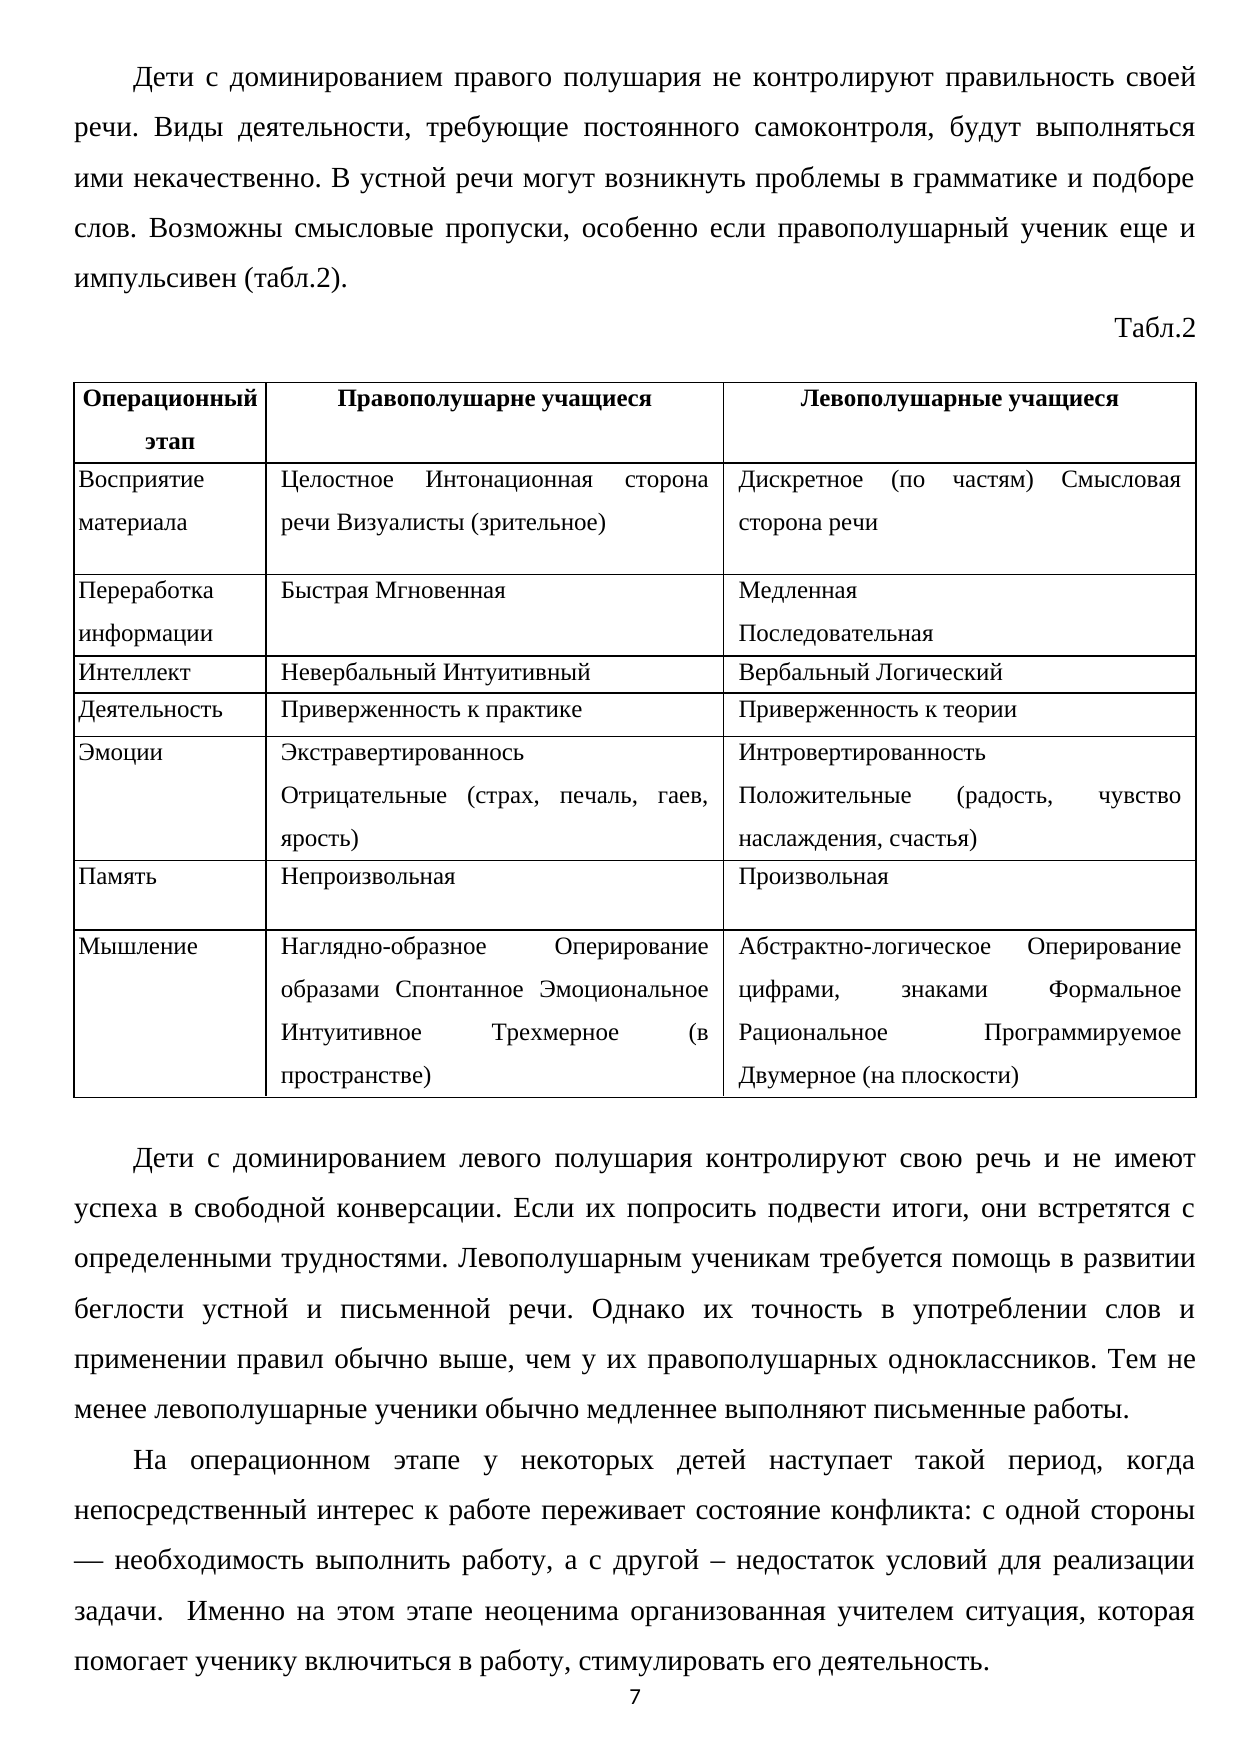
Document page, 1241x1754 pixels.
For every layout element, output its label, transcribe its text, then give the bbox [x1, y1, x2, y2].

table_cell Целостное Интонационная сторона речи Визуалисты (зрительное) [267, 464, 723, 573]
table_cell Переработка информации [75, 575, 265, 655]
table_cell Медленная Последовательная [724, 575, 1195, 655]
text Табл.2 [74, 311, 1196, 344]
table_cell Быстрая Мгновенная [267, 575, 723, 655]
table_header Правополушарне учащиеся [267, 383, 723, 462]
text На операционном этапе у некоторых детей наступает такой период, когда непосредственный интерес к работе переживает состояние конфликта: с одной стороны — необходимость выполнить работу, а с другой – недостаток условий для реализации задачи. Именно на этом этапе неоценима организованная учителем ситуация, которая помогает ученику включиться в работу, стимулировать его деятельность. [74, 1442, 1196, 1677]
text Дети с доминированием правого полушария не контролируют правильность своей речи. Виды деятельности, требующие постоянного самоконтроля, будут выполняться ими некачественно. В устной речи могут возникнуть проблемы в грамматике и подборе слов. Возможны смысловые пропуски, особенно если правополушарный ученик еще и импульсивен (табл.2). [74, 59, 1196, 294]
table_cell Мышление [75, 931, 265, 1096]
table_header Операционный этап [75, 383, 265, 462]
text Дети с доминированием левого полушария контролируют свою речь и не имеют успеха в свободной конверсации. Если их попросить подвести итоги, они встретятся с определенными трудностями. Левополушарным ученикам требуется помощь в развитии беглости устной и письменной речи. Однако их точность в употреблении слов и применении правил обычно выше, чем у их правополушарных одноклассников. Тем не менее левополушарные ученики обычно медленнее выполняют письменные работы. [74, 1140, 1196, 1425]
table_cell Память [75, 861, 265, 929]
table_cell Деятельность [75, 694, 265, 736]
table_cell Наглядно-образное Оперирование образами Спонтанное Эмоциональное Интуитивное Трехмерное (в пространстве) [267, 931, 723, 1096]
table_cell Экстравертированнось Отрицательные (страх, печаль, гаев, ярость) [267, 737, 723, 859]
table_cell Абстрактно-логическое Оперирование цифрами, знаками Формальное Рациональное Программируемое Двумерное (на плоскости) [724, 931, 1195, 1096]
table_cell Непроизвольная Наглядно-образная [267, 861, 723, 929]
table_cell Эмоции [75, 737, 265, 859]
table_header Левополушарные учащиеся [724, 383, 1195, 462]
table_cell Невербальный Интуитивный [267, 657, 723, 692]
table_cell Произвольная Знаковая [724, 861, 1195, 929]
table_cell Интровертированность Положительные (радость, чувство наслаждения, счастья) [724, 737, 1195, 859]
table_cell Восприятие материала [75, 464, 265, 573]
table_cell Вербальный Логический [724, 657, 1195, 692]
table_cell Интеллект [75, 657, 265, 692]
table_cell Приверженность к практике [267, 694, 723, 736]
table_cell Дискретное (по частям) Смысловая сторона речи Аудисты (слуховое) [724, 464, 1195, 573]
table_cell Приверженность к теории [724, 694, 1195, 736]
